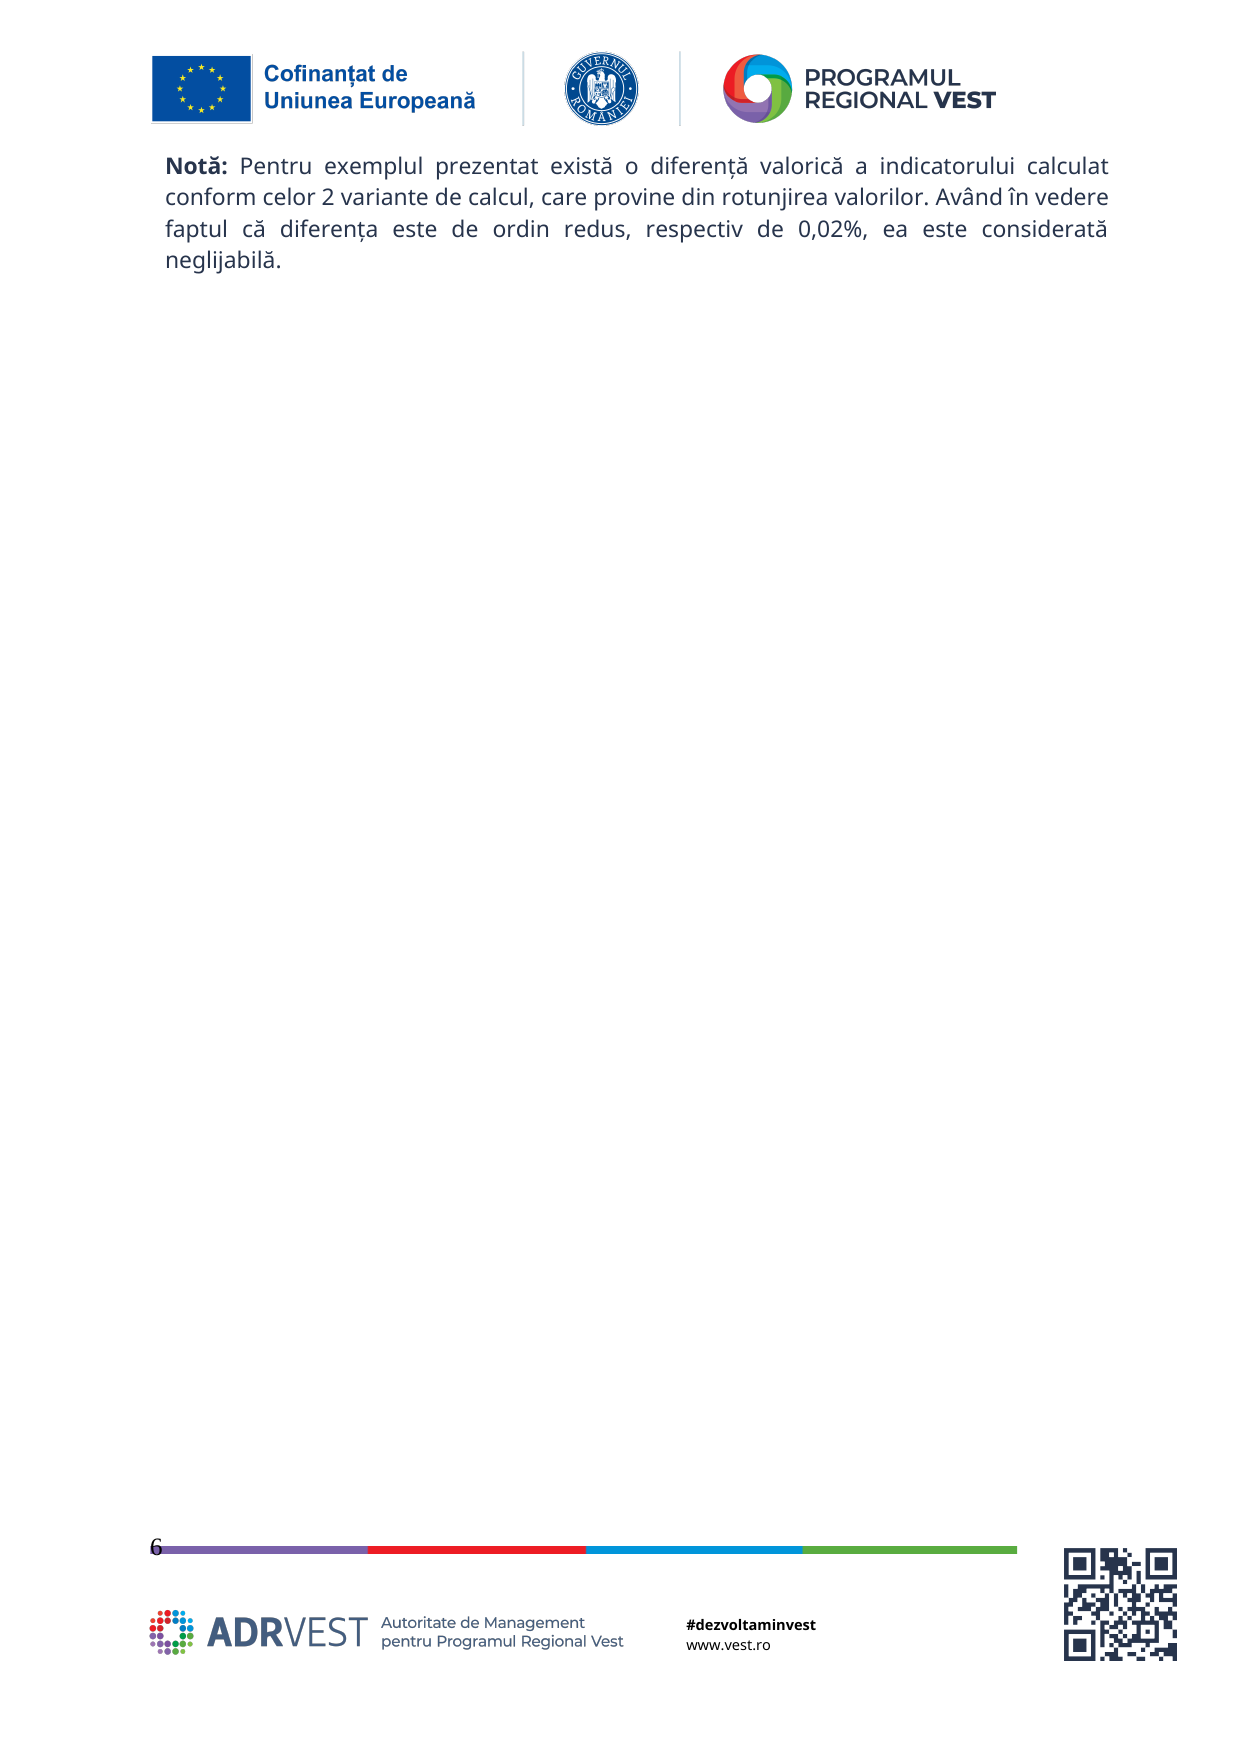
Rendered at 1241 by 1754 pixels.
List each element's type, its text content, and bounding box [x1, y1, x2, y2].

picture [140, 1607, 629, 1658]
text Notă: Pentru exemplul prezentat există o diferență valorică a indicatorului calculat conform celor 2 variante de calcul, care provine din rotunjirea valorilor. Având în vedere faptul că diferența este de ordin redus, respectiv de 0,02%, ea este considerată neglijabilă. [165, 150, 1110, 275]
picture [151, 51, 996, 126]
picture [1055, 1539, 1186, 1670]
